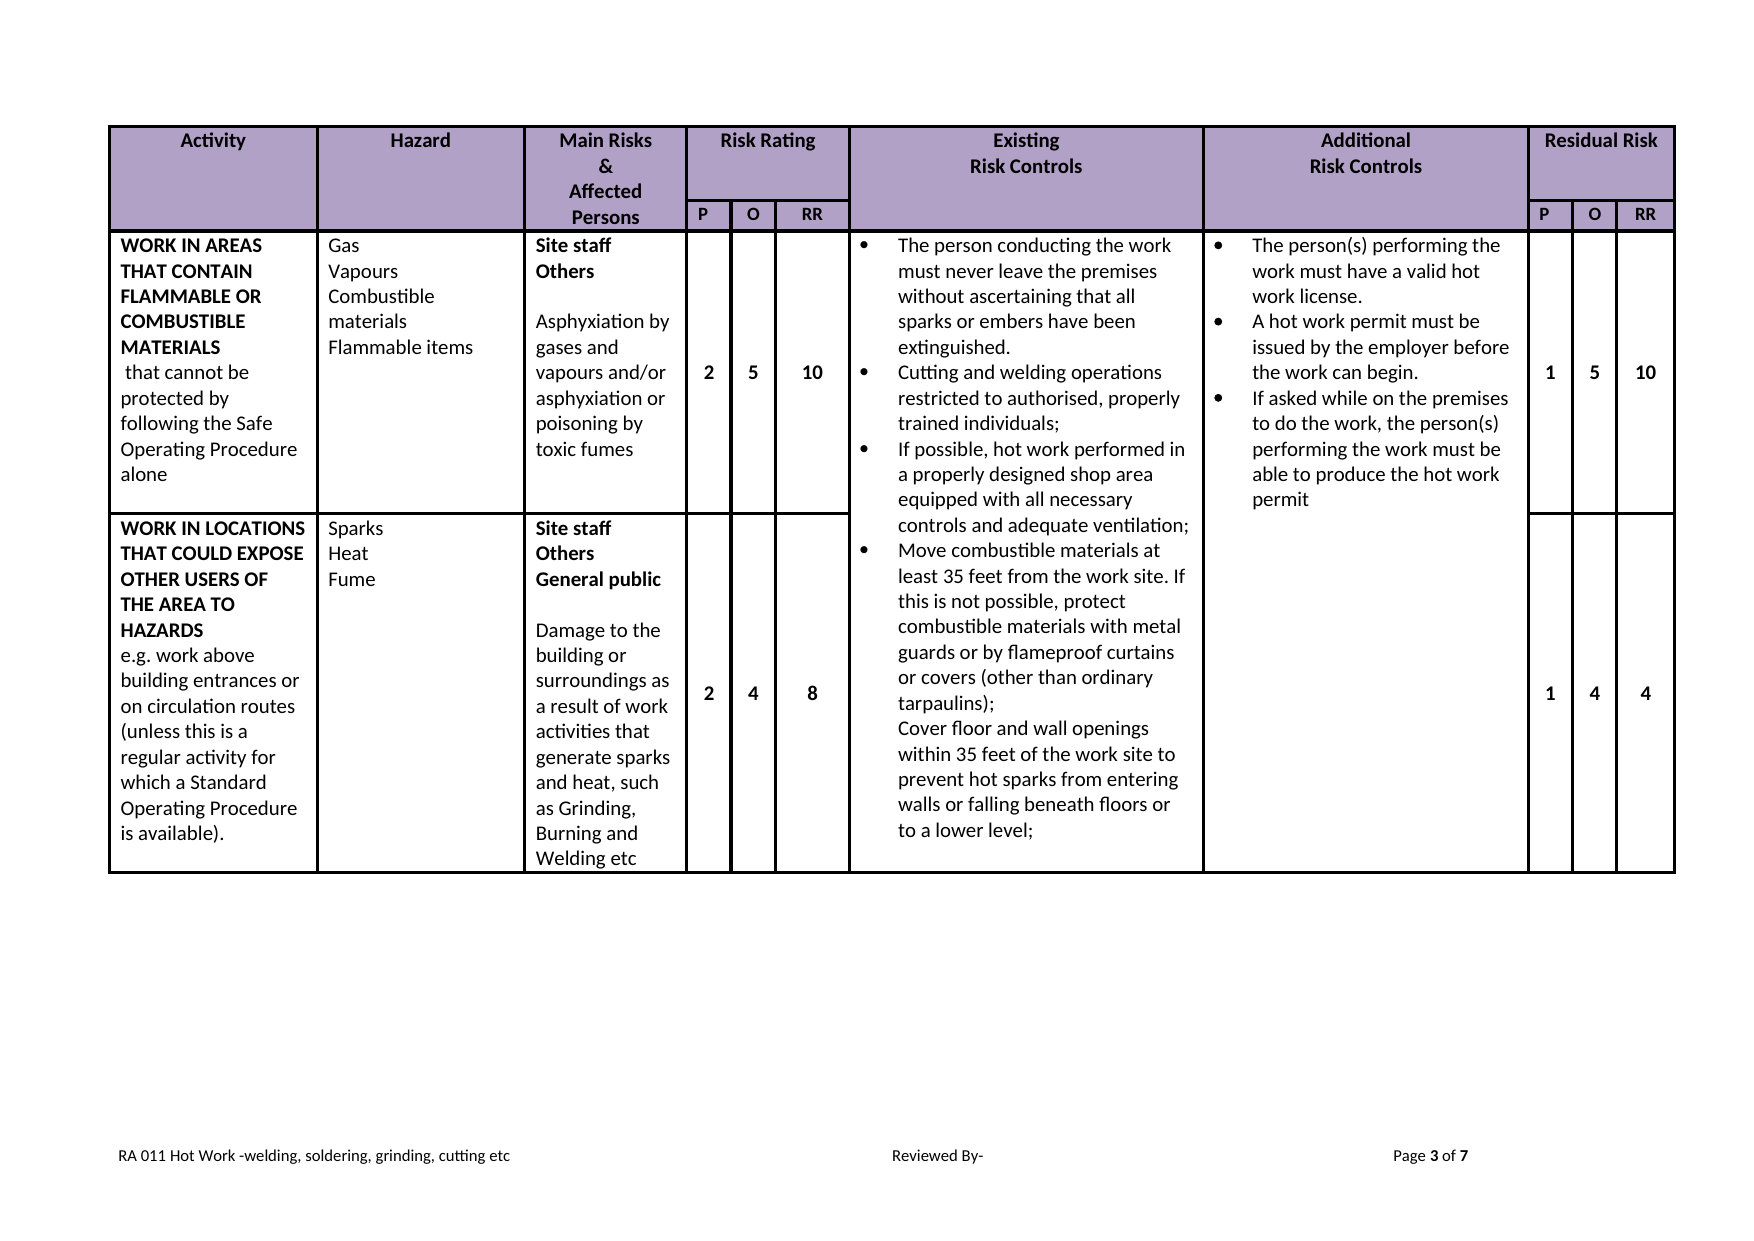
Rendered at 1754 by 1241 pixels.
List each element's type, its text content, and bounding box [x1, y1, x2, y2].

table_cell 4 [1618, 515, 1673, 871]
table_header Risk Rating [688, 128, 848, 199]
table_cell Site staff Others General public Damage to the building or surroundings as a result of work activities that generate sparks and heat, such as Grinding, Burning and Welding etc [526, 515, 685, 871]
table_cell O [733, 202, 774, 229]
table_cell O [1574, 202, 1615, 229]
table_cell WORK IN LOCATIONS THAT COULD EXPOSE OTHER USERS OF THE AREA TO HAZARDS e.g. work above building entrances or on circulation routes (unless this is a regular activity for which a Standard Operating Procedure is available). [111, 515, 316, 871]
table_cell P [1530, 202, 1571, 229]
table_cell 4 [1574, 515, 1615, 871]
table_cell RR [1618, 202, 1673, 229]
table_cell 5 [733, 233, 774, 512]
table_cell 10 [777, 233, 848, 512]
table_cell RR [777, 202, 848, 229]
table_header Additional Risk Controls [1205, 128, 1527, 229]
table_cell Sparks Heat Fume [319, 515, 523, 871]
table_cell 5 [1574, 233, 1615, 512]
table_cell 4 [733, 515, 774, 871]
table_cell 2 [688, 233, 729, 512]
table_cell Site staff Others Asphyxiation by gases and vapours and/or asphyxiation or poisoning by toxic fumes [526, 233, 685, 512]
table_header Main Risks & Affected Persons [526, 128, 685, 229]
table_cell 2 [688, 515, 729, 871]
table_cell WORK IN AREAS THAT CONTAIN FLAMMABLE OR COMBUSTIBLE MATERIALS that cannot be protected by following the Safe Operating Procedure alone [111, 233, 316, 512]
table_cell 1 [1530, 515, 1571, 871]
table_cell P [688, 202, 729, 229]
table_cell Gas Vapours Combustible materials Flammable items [319, 233, 523, 512]
table_header Residual Risk [1530, 128, 1673, 199]
table_cell 8 [777, 515, 848, 871]
table_header Activity [111, 128, 316, 229]
table_cell 10 [1618, 233, 1673, 512]
table_header Existing Risk Controls [851, 128, 1202, 229]
table_cell The person conducting the work must never leave the premises without ascertaining that all sparks or embers have been extinguished. Cutting and welding operations restricted to authorised, properly trained individuals; If possible, hot work performed in a properly designed shop area equipped with all necessary controls and adequate ventilation; Move combustible materials at least 35 feet from the work site. If this is not possible, protect combustible materials with metal guards or by flameproof curtains or covers (other than ordinary tarpaulins); Cover floor and wall openings within 35 feet of the work site to prevent hot sparks from entering walls or falling beneath floors or to a lower level; [851, 233, 1202, 871]
table_header Hazard [319, 128, 523, 229]
table_cell The person(s) performing the work must have a valid hot work license. A hot work permit must be issued by the employer before the work can begin. If asked while on the premises to do the work, the person(s) performing the work must be able to produce the hot work permit [1205, 233, 1527, 871]
table_cell 1 [1530, 233, 1571, 512]
